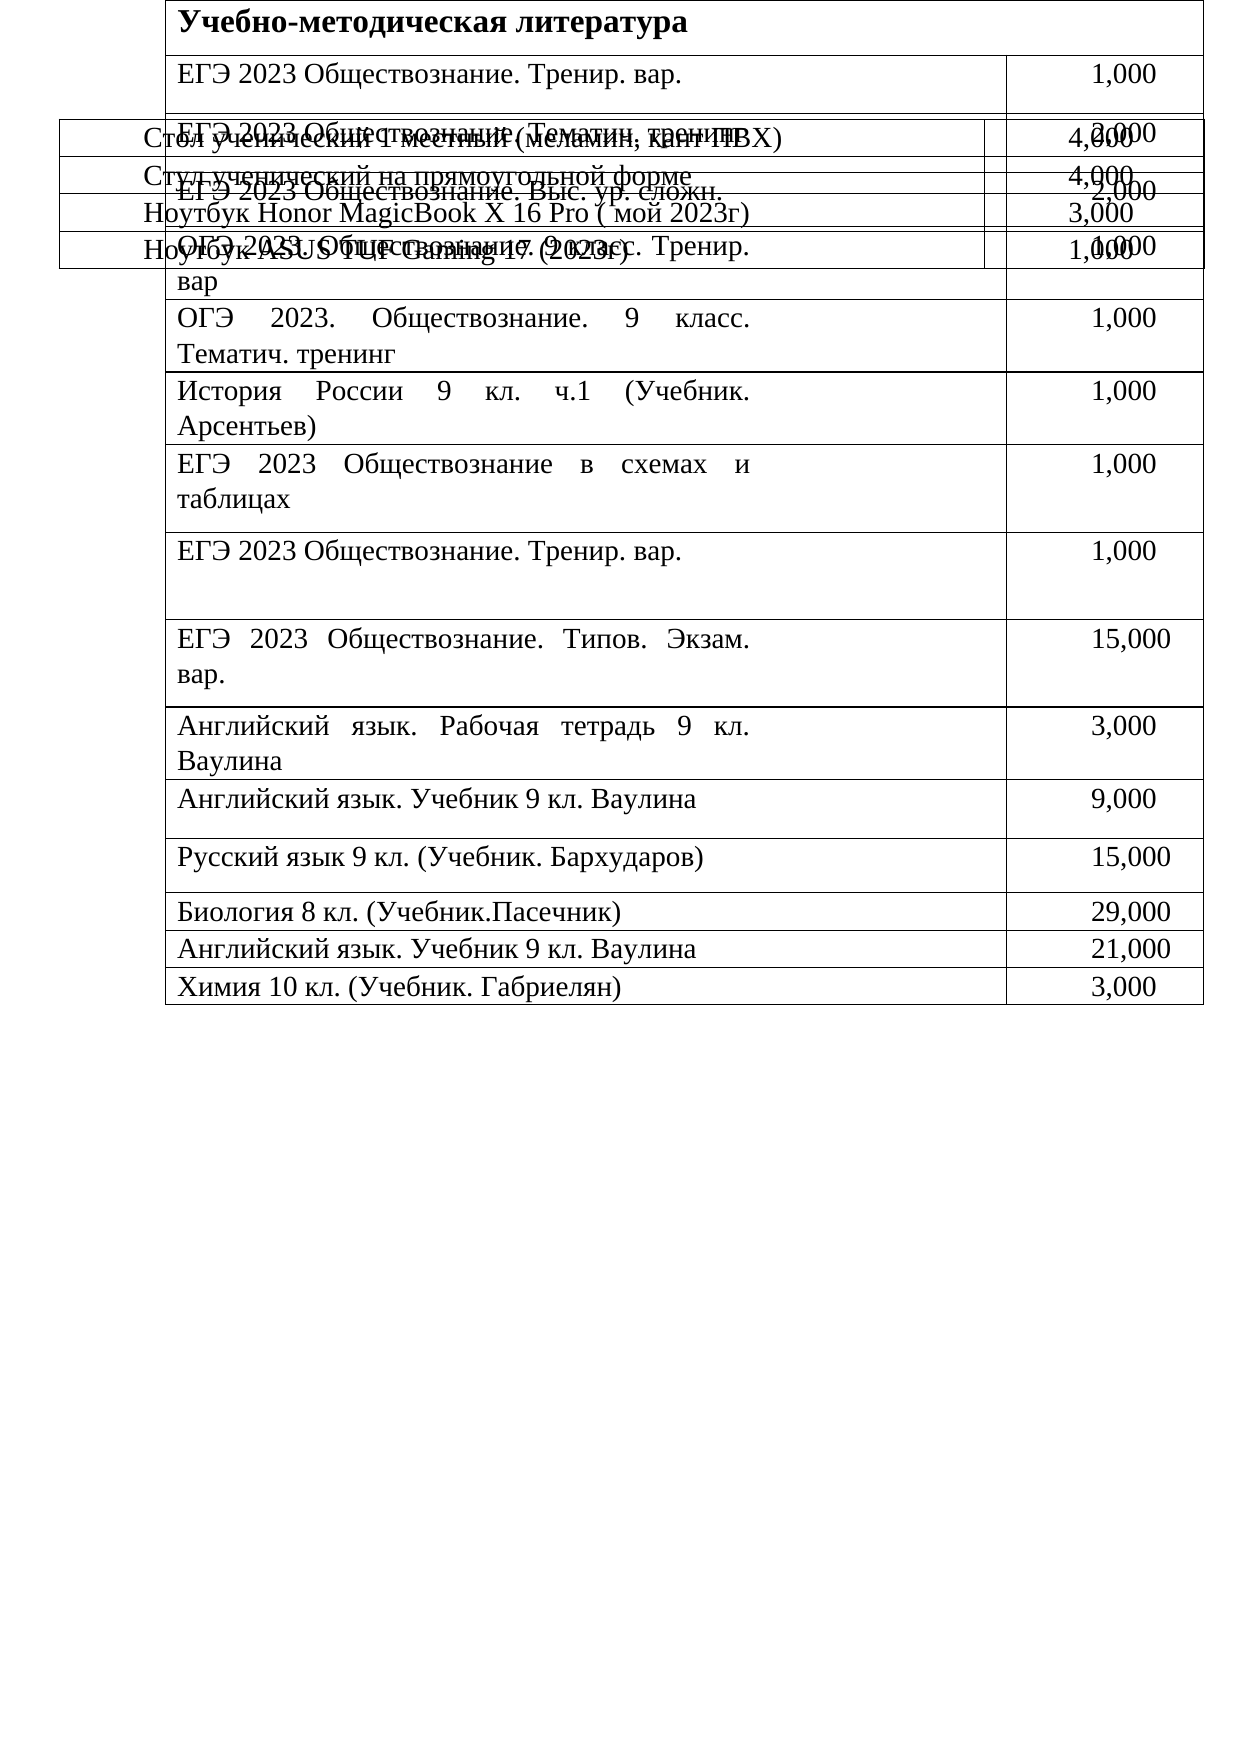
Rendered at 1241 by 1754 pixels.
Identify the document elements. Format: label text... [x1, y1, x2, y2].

table_cell [751, 780, 1006, 837]
table_cell Русский язык 9 кл. (Учебник. Бархударов) [166, 839, 751, 892]
table_cell ЕГЭ 2023 Обществознание. Выс. ур. сложн. [166, 173, 751, 226]
table_cell 3,000 [1007, 968, 1203, 1004]
table_cell 1,000 [1007, 373, 1203, 444]
table_cell [751, 300, 1006, 371]
table_cell [751, 708, 1006, 779]
table_cell Биология 8 кл. (Учебник.Пасечник) [166, 893, 751, 929]
table_cell 3,000 [1007, 708, 1203, 779]
table_cell ЕГЭ 2023 Обществознание. Тренир. вар. [166, 533, 751, 619]
table_cell 9,000 [1007, 780, 1203, 837]
table_cell [751, 445, 1006, 532]
table_cell [751, 227, 1006, 299]
table_cell 1,000 [1007, 533, 1203, 619]
table_header [751, 1, 1203, 54]
table_cell Стул ученический на прямоугольной форме [60, 157, 165, 193]
table_cell [751, 893, 1006, 929]
table_cell ЕГЭ 2023 Обществознание. Тематич. тренинг [166, 114, 751, 172]
table_cell [751, 114, 1006, 172]
table_cell Английский язык. Рабочая тетрадь 9 кл. Ваулина [166, 708, 751, 779]
table_cell 1,000 [1007, 56, 1203, 113]
table_cell [751, 533, 1006, 619]
table_cell Английский язык. Учебник 9 кл. Ваулина [166, 931, 1006, 967]
table_cell 29,000 [1007, 893, 1203, 929]
table_cell [751, 839, 1006, 892]
table_cell Английский язык. Учебник 9 кл. Ваулина [166, 780, 751, 837]
table_cell Химия 10 кл. (Учебник. Габриелян) [166, 968, 1006, 1004]
table_cell 21,000 [1007, 931, 1203, 967]
table_cell ОГЭ 2023. Обществознание. 9 класс. Тренир. вар [166, 227, 751, 299]
table_cell ЕГЭ 2023 Обществознание в схемах и таблицах [166, 445, 751, 532]
table_cell Ноутбук Honor MagicBook X 16 Pro ( мой 2023г) [60, 194, 165, 231]
table_cell [751, 173, 1006, 226]
table_cell ЕГЭ 2023 Обществознание. Тренир. вар. [166, 56, 751, 113]
table_cell 1,000 [1007, 300, 1203, 371]
table_cell История России 9 кл. ч.1 (Учебник. Арсентьев) [166, 373, 751, 444]
table_header Учебно-методическая литература [166, 1, 751, 54]
table_cell [751, 56, 1006, 113]
table_cell [751, 373, 1006, 444]
table_cell 2,000 [1007, 173, 1203, 226]
table_cell 1,000 [1007, 227, 1203, 299]
table_cell 15,000 [1007, 620, 1203, 706]
table_cell Стол ученический 1 местный (меламин, кант ПВХ) [60, 120, 165, 156]
table_cell ЕГЭ 2023 Обществознание. Типов. Экзам. вар. [166, 620, 751, 706]
table_cell 2,000 [1007, 114, 1203, 172]
table_cell [751, 620, 1006, 706]
table_cell 1,000 [1007, 445, 1203, 532]
table_cell 15,000 [1007, 839, 1203, 892]
table_cell Ноутбук ASUS TUF Gaming 17 (2023г) [60, 232, 165, 268]
table_cell ОГЭ 2023. Обществознание. 9 класс. Тематич. тренинг [166, 300, 751, 371]
